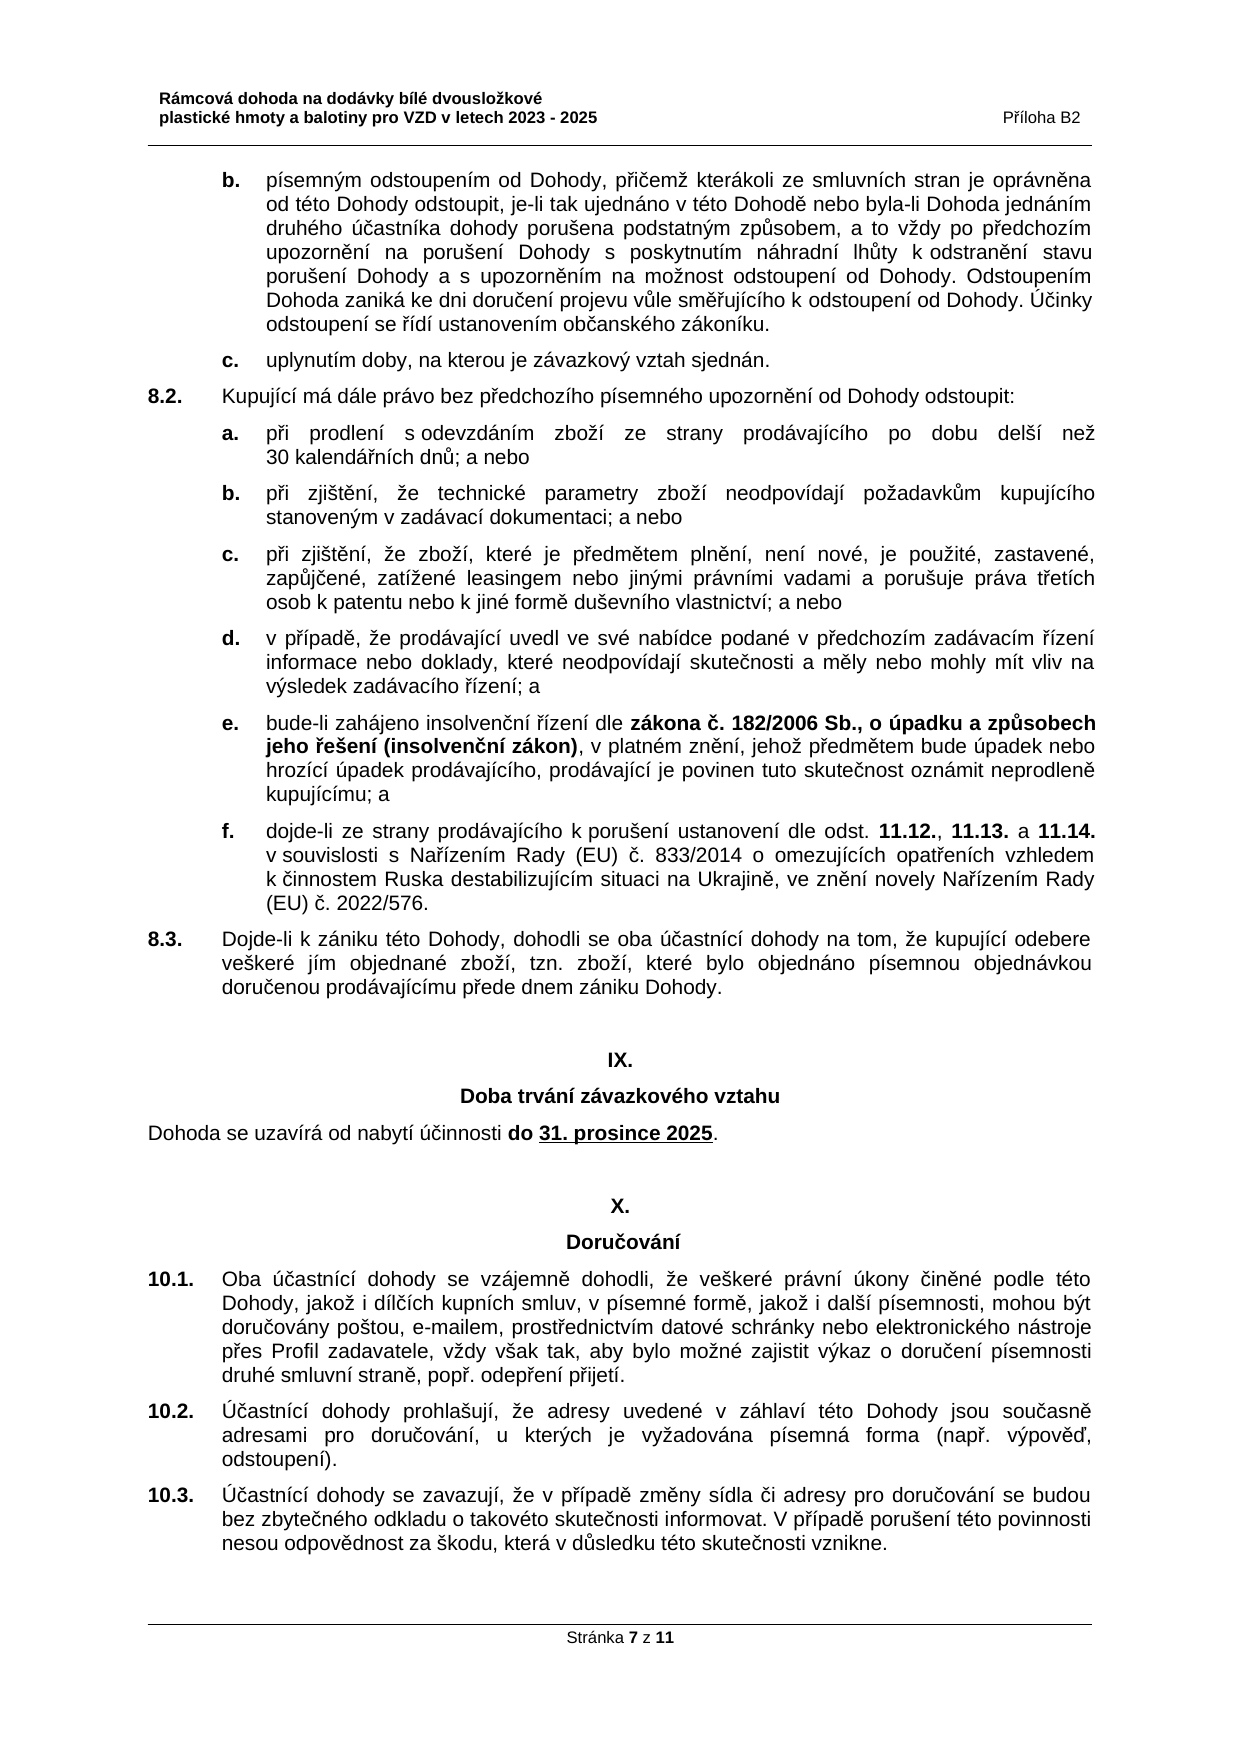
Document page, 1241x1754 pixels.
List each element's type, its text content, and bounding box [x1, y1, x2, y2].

list uplynutím doby, na kterou je závazkový vztah sjednán. [222, 348, 1092, 372]
list písemným odstoupením od Dohody, přičemž kterákoli ze smluvních stran je oprávněna od této Dohody odstoupit, je-li tak ujednáno v této Dohodě nebo byla-li Dohoda jednáním druhého účastníka dohody porušena podstatným způsobem, a to vždy po předchozím upozornění na porušení Dohody s poskytnutím náhradní lhůty k odstranění stavu porušení Dohody a s upozorněním na možnost odstoupení od Dohody. Odstoupením Dohoda zaniká ke dni doručení projevu vůle směřujícího k odstoupení od Dohody. Účinky odstoupení se řídí ustanovením občanského zákoníku. [222, 168, 1092, 335]
list Účastnící dohody se zavazují, že v případě změny sídla či adresy pro doručování se budou bez zbytečného odkladu o takovéto skutečnosti informovat. V případě porušení této povinnosti nesou odpovědnost za škodu, která v důsledku této skutečnosti vznikne. [148, 1483, 1092, 1555]
list Oba účastnící dohody se vzájemně dohodli, že veškeré právní úkony činěné podle této Dohody, jakož i dílčích kupních smluv, v písemné formě, jakož i další písemnosti, mohou být doručovány poštou, e-mailem, prostřednictvím datové schránky nebo elektronického nástroje přes Profil zadavatele, vždy však tak, aby bylo možné zajistit výkaz o doručení písemnosti druhé smluvní straně, popř. odepření přijetí. [148, 1267, 1092, 1386]
list Kupující má dále právo bez předchozího písemného upozornění od Dohody odstoupit: [148, 384, 1092, 408]
text Doručování [148, 1230, 1092, 1254]
list v případě, že prodávající uvedl ve své nabídce podané v předchozím zadávacím řízení informace nebo doklady, které neodpovídají skutečnosti a měly nebo mohly mít vliv na výsledek zadávacího řízení; a [222, 626, 1096, 698]
text Doba trvání závazkového vztahu [148, 1084, 1092, 1108]
list Účastnící dohody prohlašují, že adresy uvedené v záhlaví této Dohody jsou současně adresami pro doručování, u kterých je vyžadována písemná forma (např. výpověď, odstoupení). [148, 1399, 1092, 1471]
list při prodlení s odevzdáním zboží ze strany prodávajícího po dobu delší než 30 kalendářních dnů; a nebo [222, 421, 1096, 469]
list bude-li zahájeno insolvenční řízení dle zákona č. 182/2006 Sb., o úpadku a způsobech jeho řešení (insolvenční zákon), v platném znění, jehož předmětem bude úpadek nebo hrozící úpadek prodávajícího, prodávající je povinen tuto skutečnost oznámit neprodleně kupujícímu; a [222, 710, 1096, 806]
text X. [148, 1194, 1092, 1218]
list Dojde-li k zániku této Dohody, dohodli se oba účastnící dohody na tom, že kupující odebere veškeré jím objednané zboží, tzn. zboží, které bylo objednáno písemnou objednávkou doručenou prodávajícímu přede dnem zániku Dohody. [148, 927, 1092, 999]
list při zjištění, že technické parametry zboží neodpovídají požadavkům kupujícího stanoveným v zadávací dokumentaci; a nebo [222, 481, 1096, 529]
text Dohoda se uzavírá od nabytí účinnosti do 31. prosince 2025. [148, 1121, 1092, 1145]
list při zjištění, že zboží, které je předmětem plnění, není nové, je použité, zastavené, zapůjčené, zatížené leasingem nebo jinými právními vadami a porušuje práva třetích osob k patentu nebo k jiné formě duševního vlastnictví; a nebo [222, 542, 1096, 613]
list dojde-li ze strany prodávajícího k porušení ustanovení dle odst. 11.12., 11.13. a 11.14. v souvislosti s Nařízením Rady (EU) č. 833/2014 o omezujících opatřeních vzhledem k činnostem Ruska destabilizujícím situaci na Ukrajině, ve znění novely Nařízením Rady (EU) č. 2022/576. [222, 819, 1096, 914]
text IX. [148, 1048, 1092, 1072]
